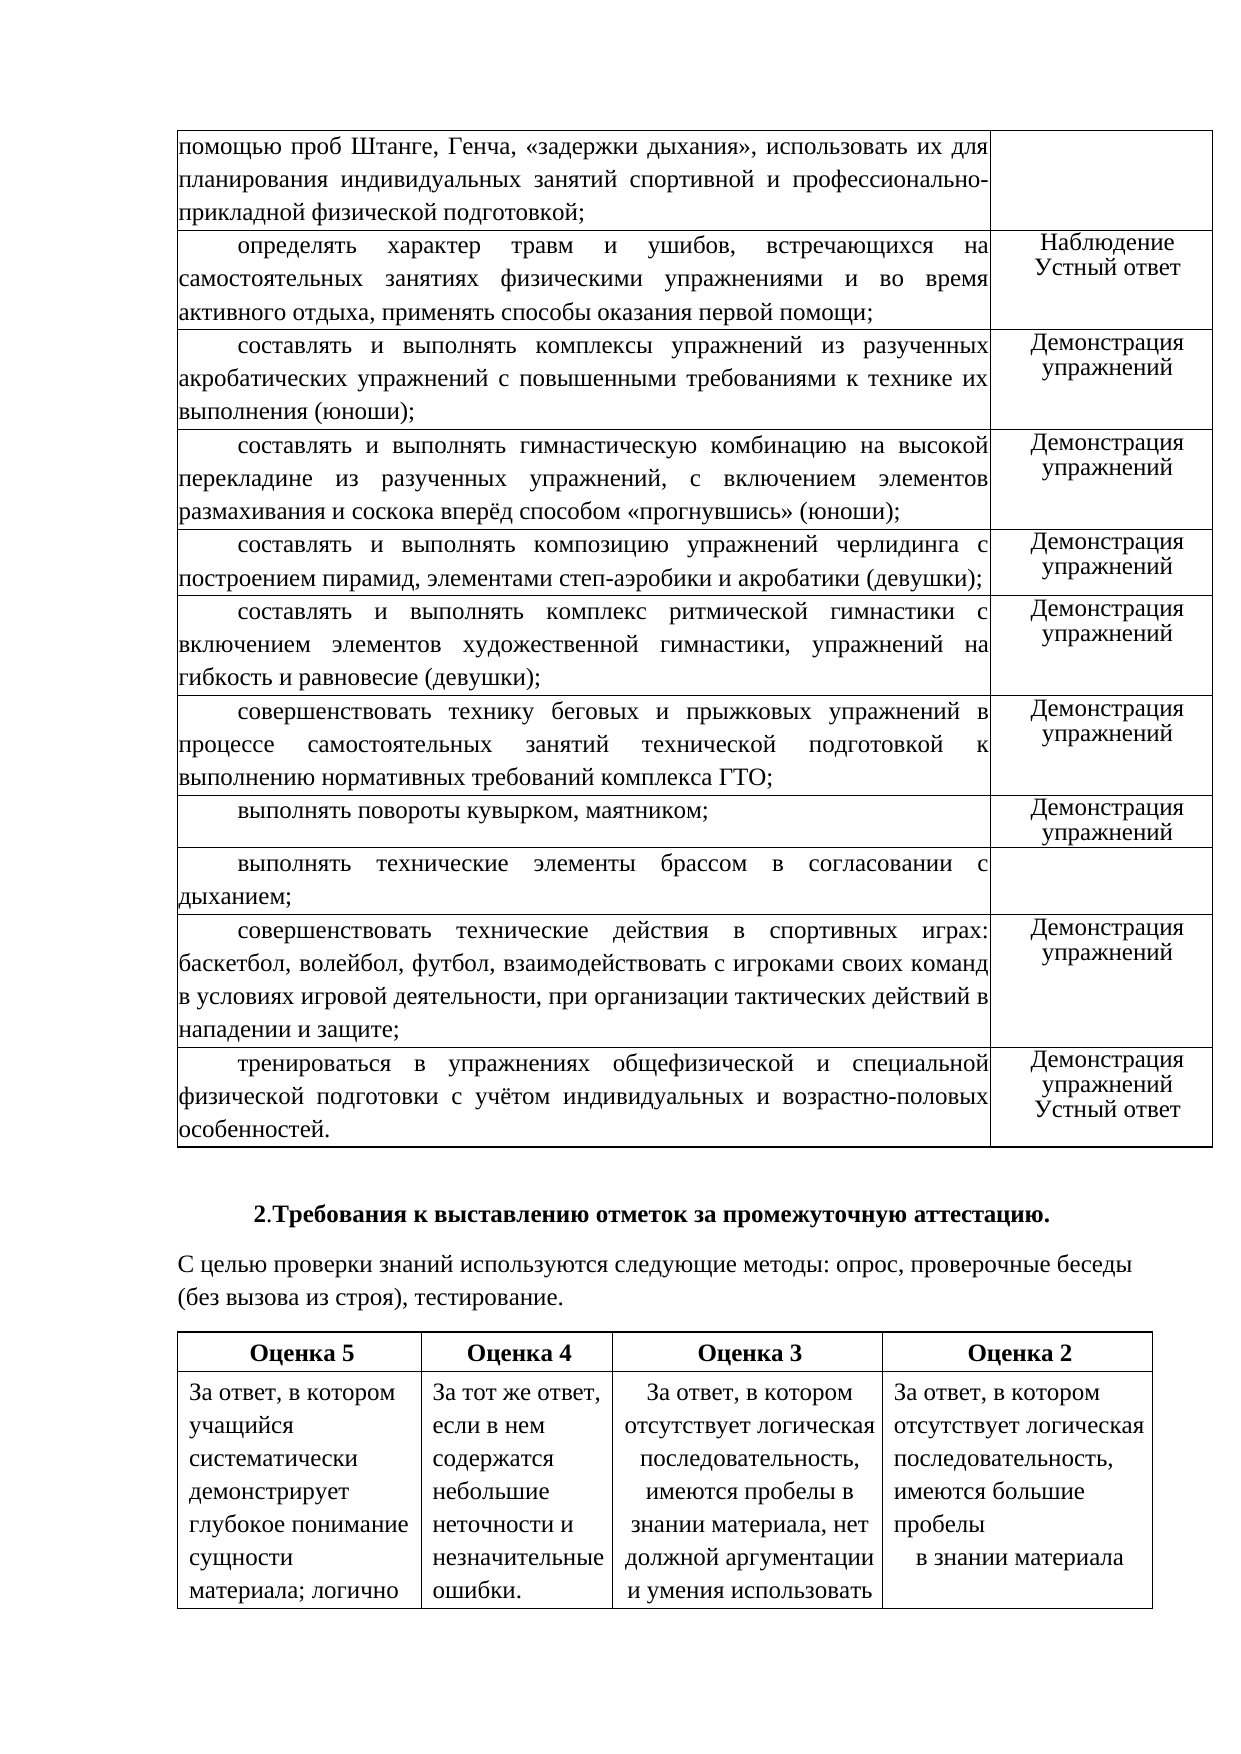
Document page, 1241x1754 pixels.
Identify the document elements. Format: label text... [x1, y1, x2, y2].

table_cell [991, 131, 1212, 229]
table_cell Демонстрация упражнений [991, 430, 1212, 528]
table_cell Наблюдение Устный ответ [991, 231, 1212, 329]
table_header Оценка 4 [422, 1333, 612, 1371]
table_header Оценка 3 [613, 1333, 882, 1371]
table_cell Демонстрация упражнений [991, 796, 1212, 847]
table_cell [178, 131, 990, 229]
table_cell Демонстрация упражнений [991, 915, 1212, 1047]
table_cell Демонстрация упражнений [991, 596, 1212, 695]
table_cell совершенствовать технические действия в спортивных играх: баскетбол, волейбол, футбол, взаимодействовать с игроками своих команд в условиях игровой деятельности, при организации тактических действий в нападении и защите; [178, 915, 990, 1047]
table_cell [883, 1372, 1152, 1608]
text С целью проверки знаний используются следующие методы: опрос, проверочные беседы (без вызова из строя), тестирование. [177, 1249, 1152, 1311]
table_cell Демонстрация упражнений Устный ответ [991, 1048, 1212, 1146]
table_cell совершенствовать технику беговых и прыжковых упражнений в процессе самостоятельных занятий технической подготовкой к выполнению нормативных требований комплекса ГТО; [178, 696, 990, 794]
table_header Оценка 2 [883, 1333, 1152, 1371]
table_header Оценка 5 [178, 1333, 421, 1371]
table_cell определять характер травм и ушибов, встречающихся на самостоятельных занятиях физическими упражнениями и во время активного отдыха, применять способы оказания первой помощи; [178, 231, 990, 329]
table_cell составлять и выполнять комплекс ритмической гимнастики с включением элементов художественной гимнастики, упражнений на гибкость и равновесие (девушки); [178, 596, 990, 695]
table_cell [178, 1372, 421, 1608]
table_cell составлять и выполнять гимнастическую комбинацию на высокой перекладине из разученных упражнений, с включением элементов размахивания и соскока вперёд способом «прогнувшись» (юноши); [178, 430, 990, 528]
table_cell выполнять технические элементы брассом в согласовании с дыханием; [178, 848, 990, 914]
table_cell составлять и выполнять комплексы упражнений из разученных акробатических упражнений с повышенными требованиями к технике их выполнения (юноши); [178, 330, 990, 429]
table_cell Демонстрация упражнений [991, 530, 1212, 595]
table_cell составлять и выполнять композицию упражнений черлидинга с построением пирамид, элементами степ-аэробики и акробатики (девушки); [178, 530, 990, 595]
table_cell тренироваться в упражнениях общефизической и специальной физической подготовки с учётом индивидуальных и возрастно-половых особенностей. [178, 1048, 990, 1146]
table_cell выполнять повороты кувырком, маятником; [178, 796, 990, 847]
table_cell [991, 848, 1212, 914]
table_cell Демонстрация упражнений [991, 330, 1212, 429]
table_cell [422, 1372, 612, 1608]
table_cell Демонстрация упражнений [991, 696, 1212, 794]
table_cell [613, 1372, 882, 1608]
text 2.Требования к выставлению отметок за промежуточную аттестацию. [177, 1199, 1126, 1228]
